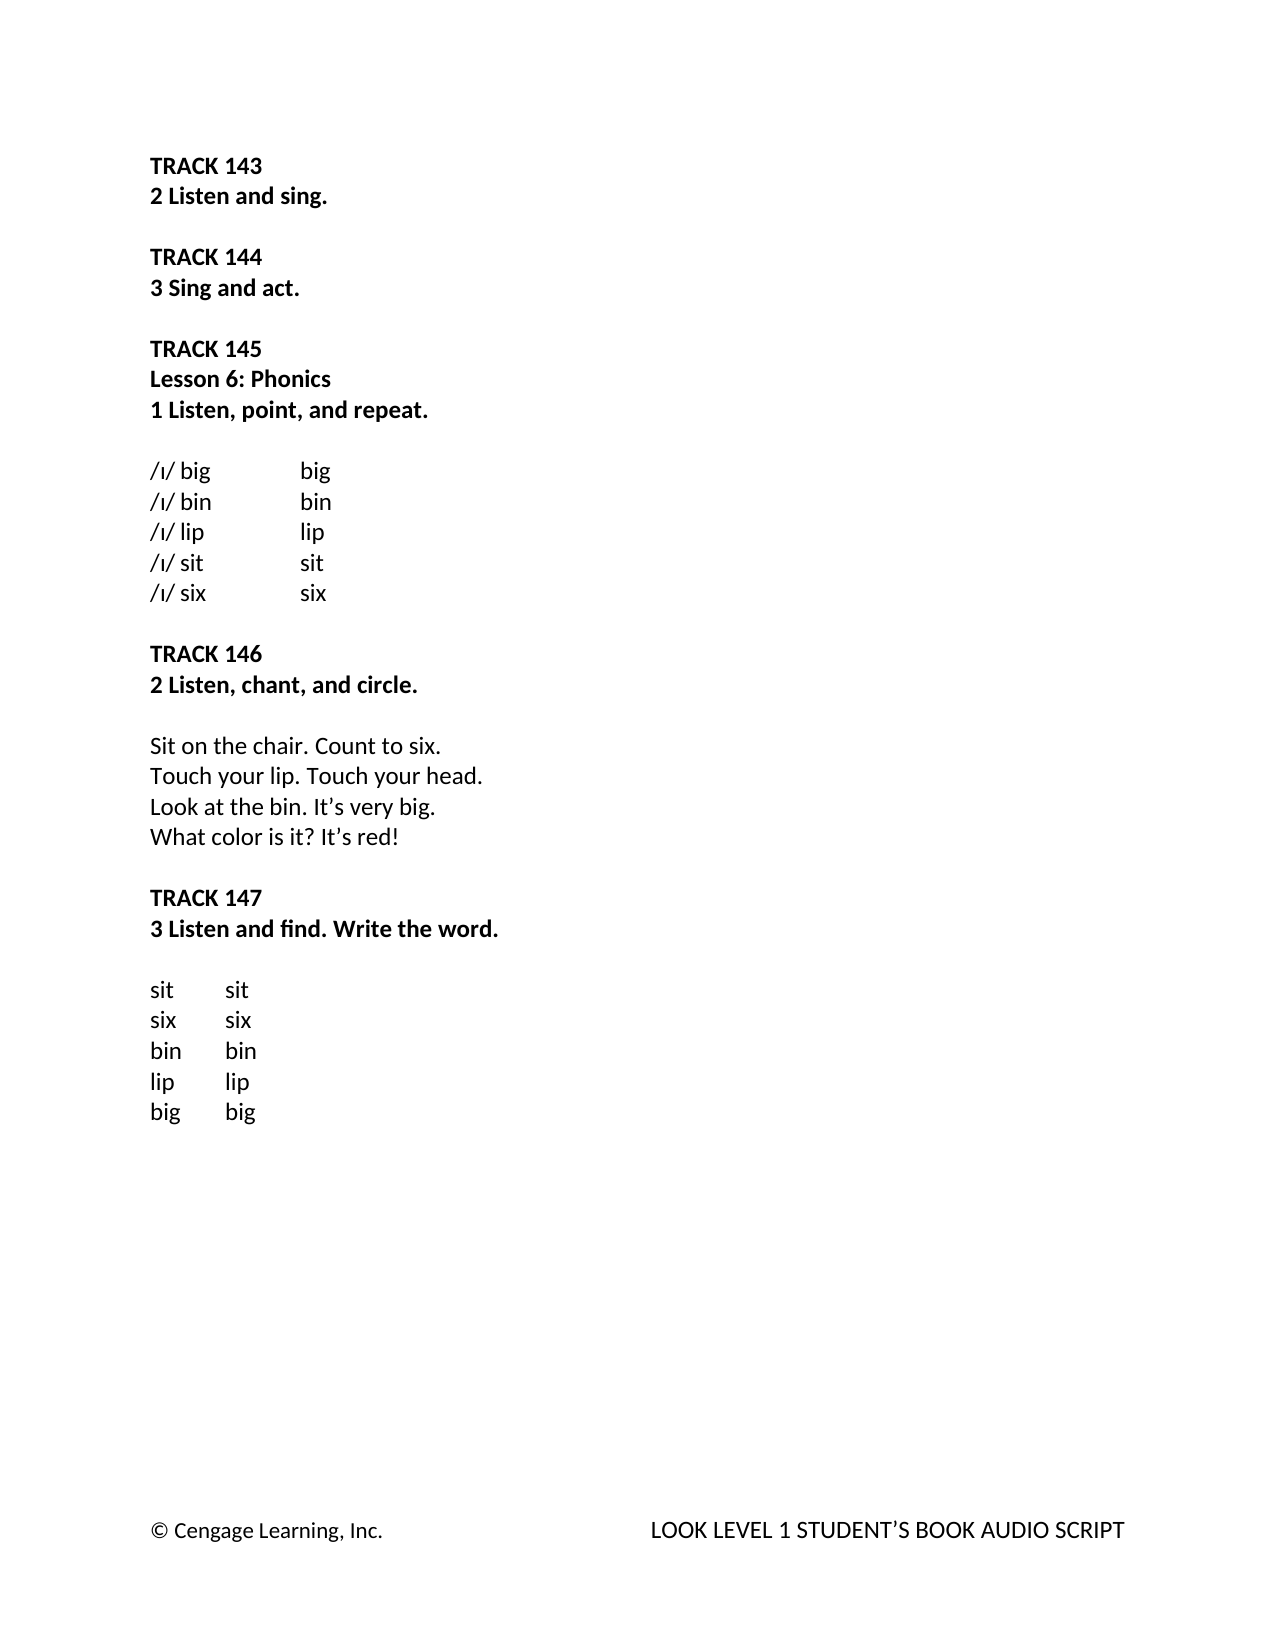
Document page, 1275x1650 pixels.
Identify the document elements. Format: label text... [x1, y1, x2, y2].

text /ɪ/ sit sit [150, 547, 1125, 577]
text Sit on the chair. Count to six. [150, 730, 1125, 760]
text TRACK 144 [150, 242, 1125, 272]
text What color is it? It’s red! [150, 821, 1125, 852]
text big big [150, 1096, 1125, 1127]
text TRACK 143 [150, 150, 1125, 181]
text 1 Listen, point, and repeat. [150, 394, 1125, 425]
text /ɪ/ six six [150, 577, 1125, 608]
text TRACK 147 [150, 882, 1125, 913]
text 3 Sing and act. [150, 272, 1125, 303]
text six six [150, 1004, 1125, 1035]
text Look at the bin. It’s very big. [150, 791, 1125, 821]
text 2 Listen and sing. [150, 181, 1125, 211]
text TRACK 146 [150, 638, 1125, 669]
text 2 Listen, chant, and circle. [150, 669, 1125, 699]
text Touch your lip. Touch your head. [150, 760, 1125, 791]
text sit sit [150, 974, 1125, 1004]
text bin bin [150, 1035, 1125, 1066]
text Lesson 6: Phonics [150, 364, 1125, 394]
text lip lip [150, 1066, 1125, 1096]
text TRACK 145 [150, 333, 1125, 364]
text /ɪ/ big big [150, 455, 1125, 486]
text /ɪ/ lip lip [150, 516, 1125, 547]
text /ɪ/ bin bin [150, 486, 1125, 516]
text 3 Listen and find. Write the word. [150, 913, 1125, 943]
